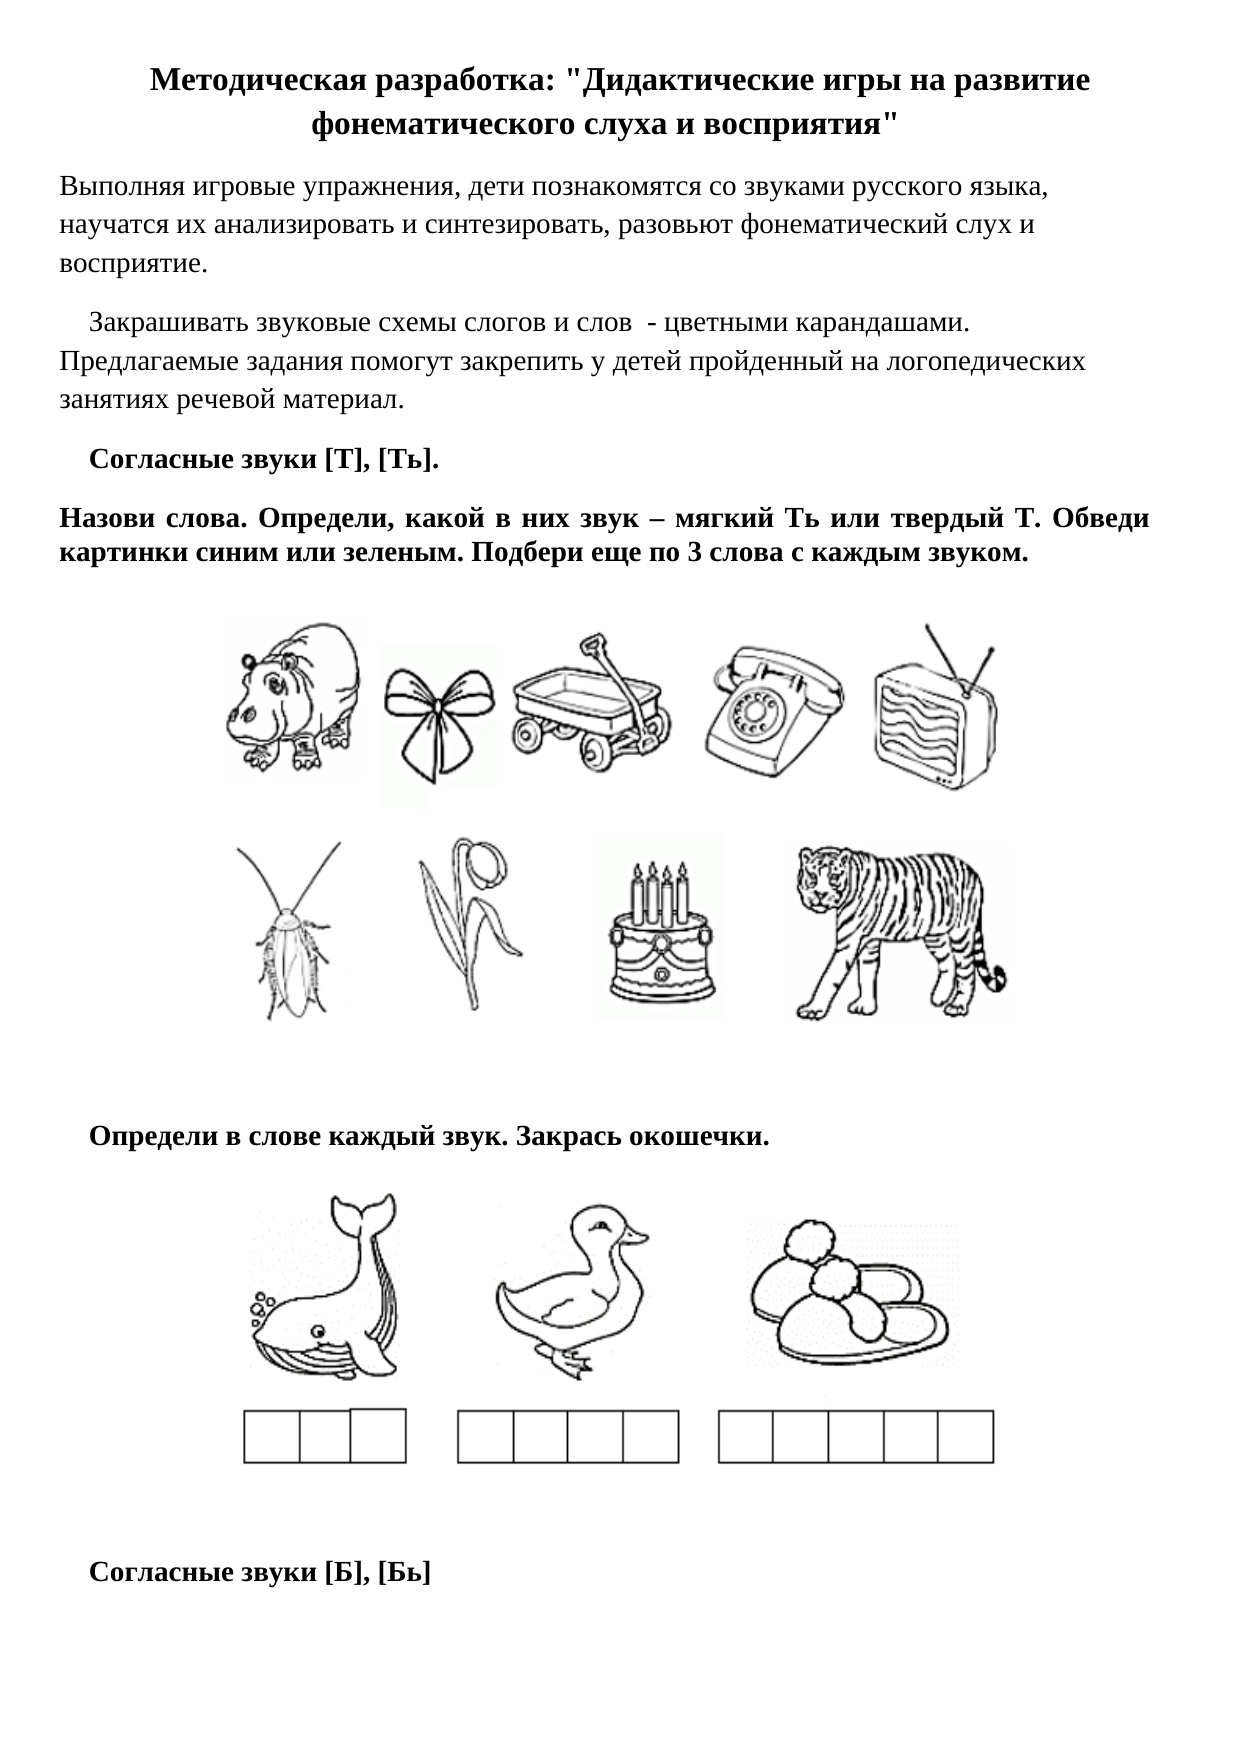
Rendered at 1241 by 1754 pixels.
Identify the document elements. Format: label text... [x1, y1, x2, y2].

text Закрашивать звуковые схемы слогов и слов - цветными карандашами. Предлагаемые задания помогут закрепить у детей пройденный на логопедических занятиях речевой материал. [59, 304, 1152, 415]
text Согласные звуки [Т], [Ть]. [59, 441, 1152, 474]
text Выполняя игровые упражнения, дети познакомятся со звуками русского языка, научатся их анализировать и синтезировать, разовьют фонематический слух и восприятие. [59, 168, 1152, 279]
picture [222, 601, 1018, 1034]
text Определи в слове каждый звук. Закрась окошечки. [59, 1118, 1152, 1152]
picture [232, 1185, 1008, 1477]
text Назови слова. Определи, какой в них звук – мягкий Ть или твердый Т. Обведи картинки синим или зеленым. Подбери еще по 3 слова с каждым звуком. [59, 500, 1152, 567]
text Методическая разработка: "Дидактические игры на развитие фонематического слуха и восприятия" [59, 59, 1152, 141]
text Согласные звуки [Б], [Бь] [59, 1554, 1152, 1588]
